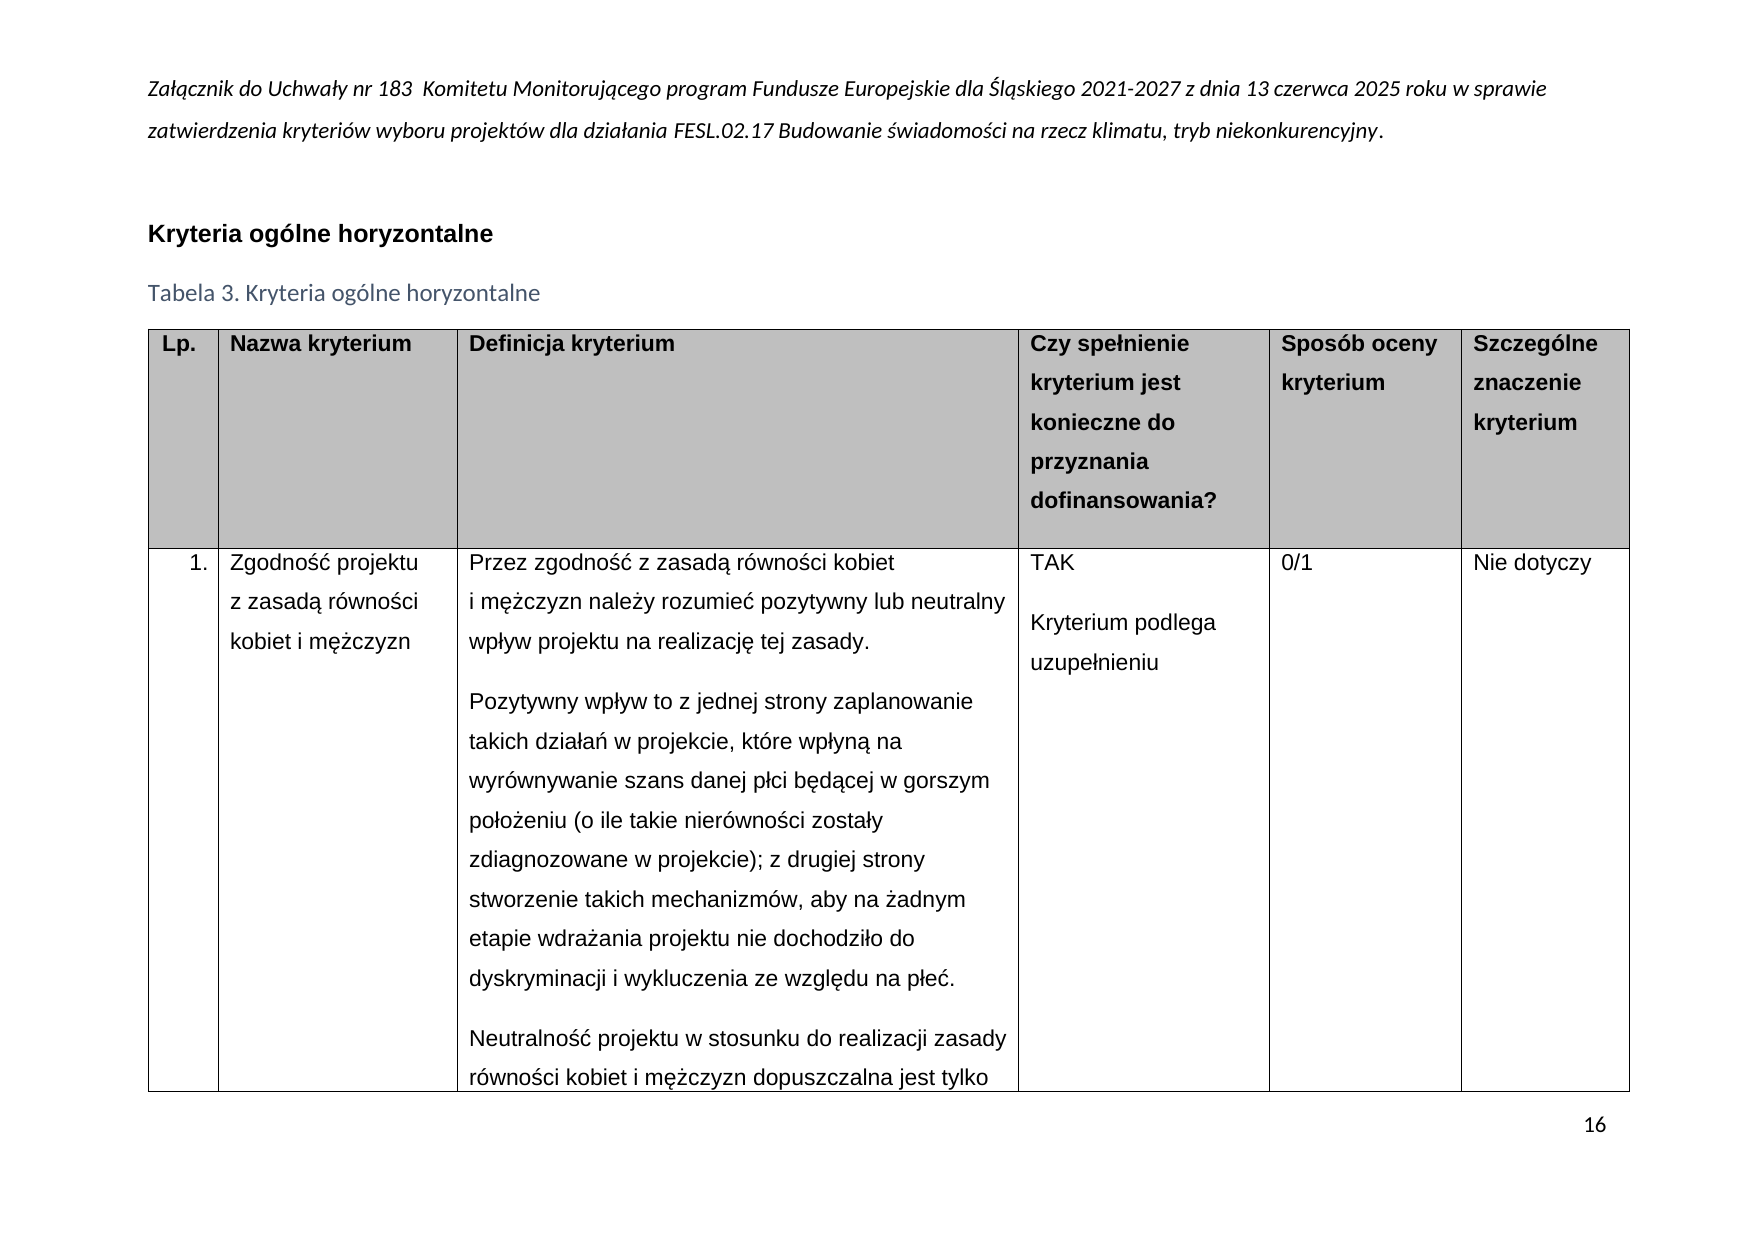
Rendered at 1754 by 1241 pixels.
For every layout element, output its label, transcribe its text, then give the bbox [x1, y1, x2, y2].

table_header Szczególne znaczenie kryterium [1462, 330, 1629, 548]
table_header Lp. [149, 330, 218, 548]
subtitle Kryteria ogólne horyzontalne [148, 219, 1606, 248]
table_cell Przez zgodność z zasadą równości kobiet i mężczyzn należy rozumieć pozytywny lub neutralny wpływ projektu na realizację tej zasady. Pozytywny wpływ to z jednej strony zaplanowanie takich działań w projekcie, które wpłyną na wyrównywanie szans danej płci będącej w gorszym położeniu (o ile takie nierówności zostały zdiagnozowane w projekcie); z drugiej strony stworzenie takich mechanizmów, aby na żadnym etapie wdrażania projektu nie dochodziło do dyskryminacji i wykluczenia ze względu na płeć. Neutralność projektu w stosunku do realizacji zasady równości kobiet i mężczyzn dopuszczalna jest tylko w sytuacji, kiedy w ramach projektu wnioskodawca wskaże szczegółowe uzasadnienie, dlaczego dany projekt nie jest w stanie zrealizować jakichkolwiek działań wpływających na spełnienie ww. zasady, a uzasadnienie to zostanie uznane przez instytucję oceniającą projekt za adekwatne i wystarczające. W przypadku negatywnego wpływu na realizację zasady równości kobiet i mężczyzn kryterium zostanie uznane za niespełnione. Kryterium zostanie zweryfikowane na podstawie zapisów we wniosku o dofinansowanie projektu, zwłaszcza zapisów z części dotyczącej realizacji zasad horyzontalnych. [458, 549, 1018, 1091]
text Tabela 3. Kryteria ogólne horyzontalne [148, 277, 1606, 308]
table_cell Zgodność projektu z zasadą równości kobiet i mężczyzn [219, 549, 457, 1091]
table_header Nazwa kryterium [219, 330, 457, 548]
table_header Definicja kryterium [458, 330, 1018, 548]
table_cell Nie dotyczy [1462, 549, 1629, 1091]
table_cell TAK Kryterium podlega uzupełnieniu [1019, 549, 1269, 1091]
table_header Czy spełnienie kryterium jest konieczne do przyznania dofinansowania? [1019, 330, 1269, 548]
table_cell [149, 549, 218, 1091]
table_header Sposób oceny kryterium [1270, 330, 1461, 548]
table_cell 0/1 [1270, 549, 1461, 1091]
